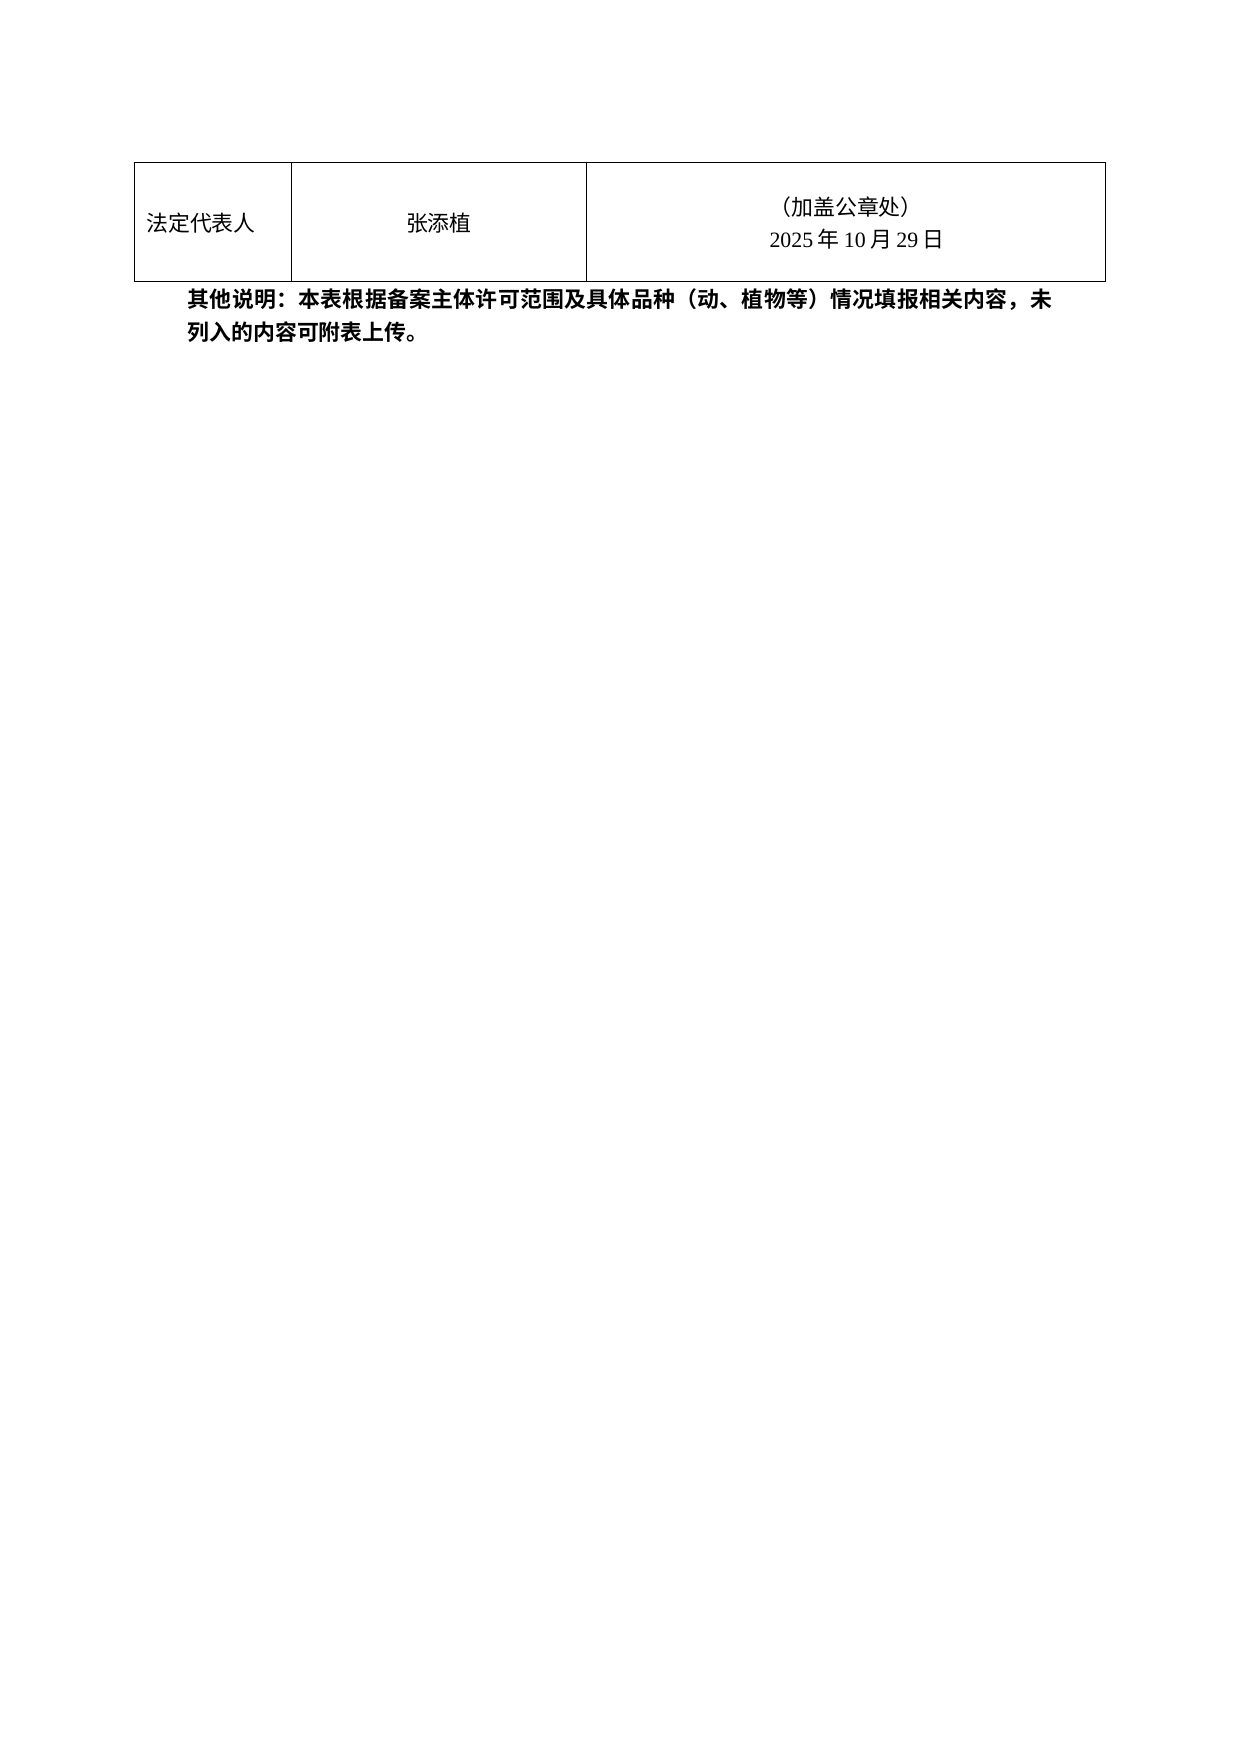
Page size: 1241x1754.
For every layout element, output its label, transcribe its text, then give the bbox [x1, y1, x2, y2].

table_cell 张添植 [292, 163, 586, 281]
text 其他说明：本表根据备案主体许可范围及具体品种（动、植物等）情况填报相关内容，未列入的内容可附表上传。 [187, 282, 1053, 347]
table_cell 法定代表人 [135, 163, 291, 281]
table_cell （加盖公章处） 2025年10月29日 [587, 163, 1105, 281]
